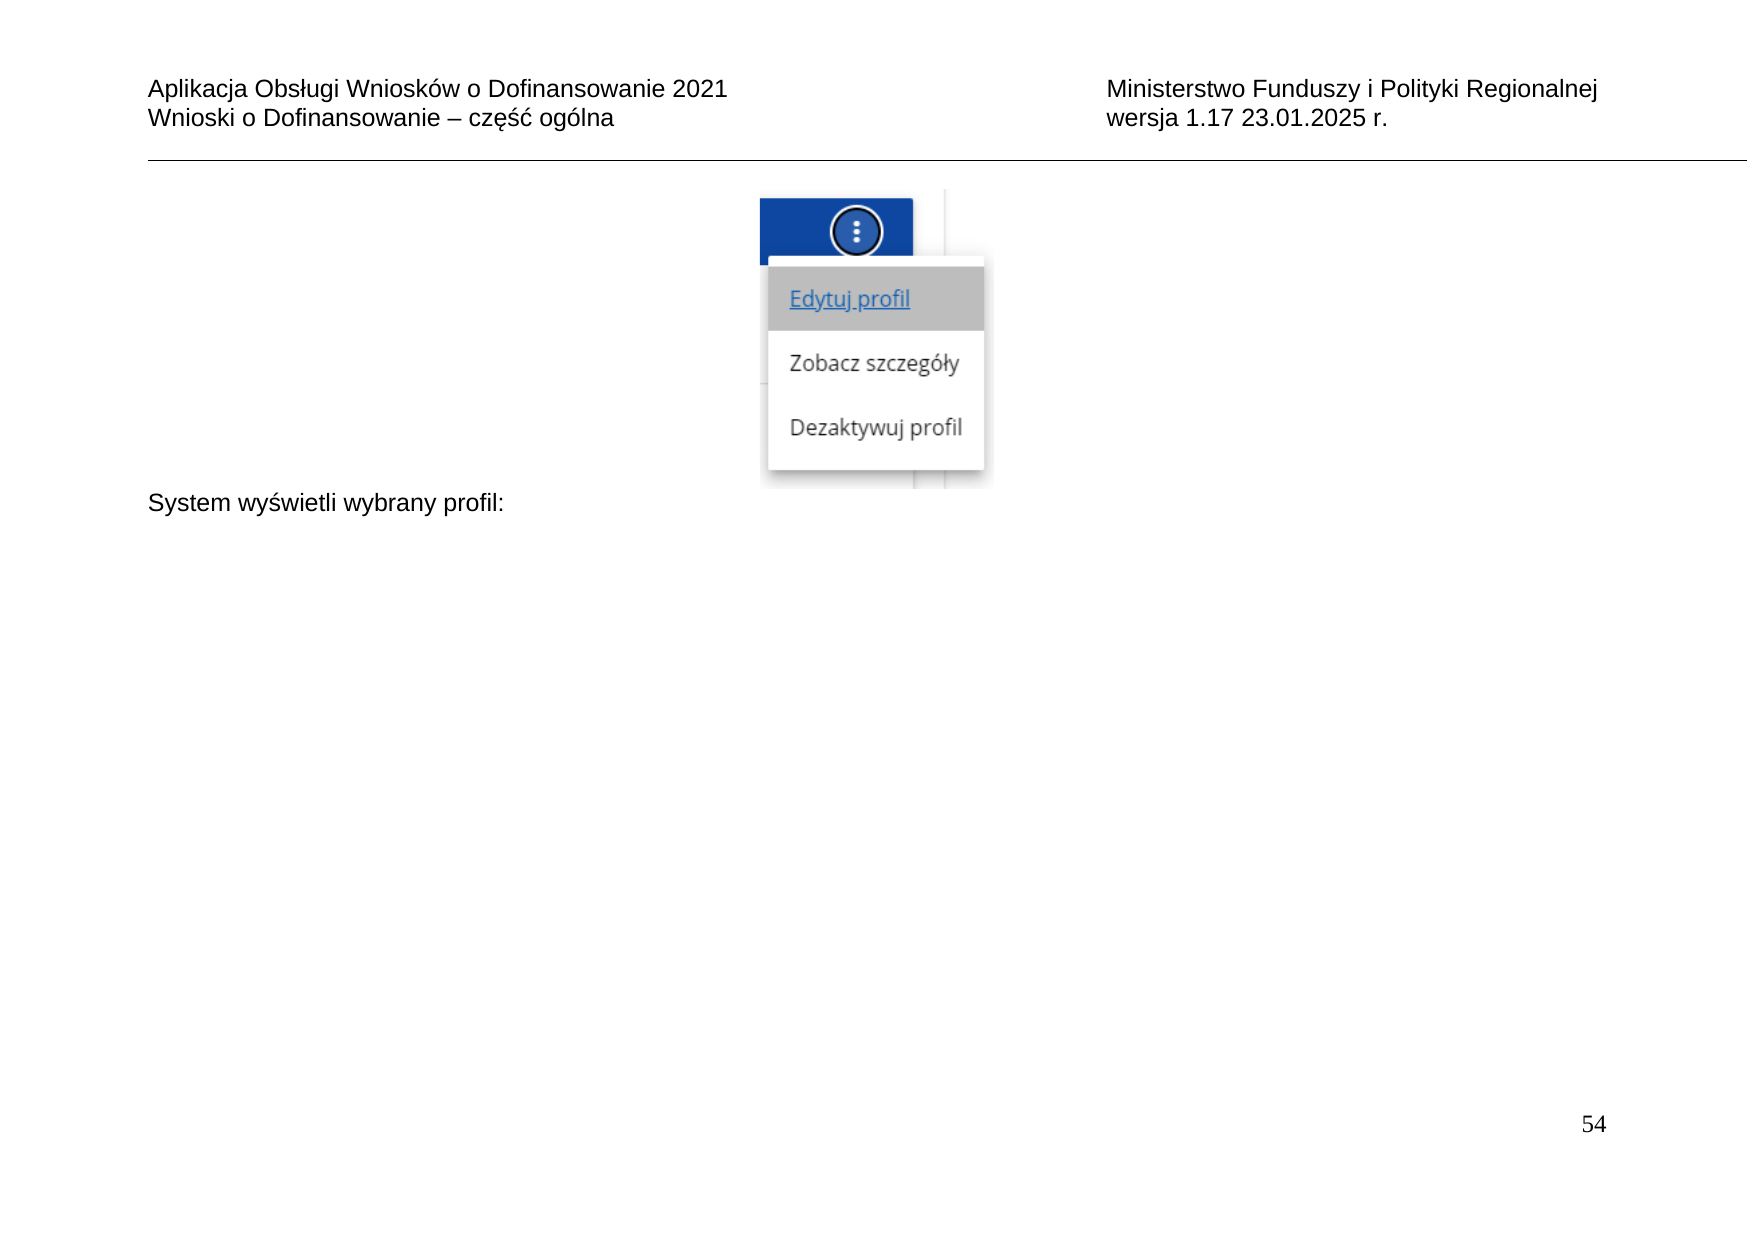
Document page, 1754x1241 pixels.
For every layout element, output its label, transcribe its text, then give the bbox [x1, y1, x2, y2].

text System wyświetli wybrany profil: [148, 488, 1606, 517]
picture [759, 189, 995, 489]
